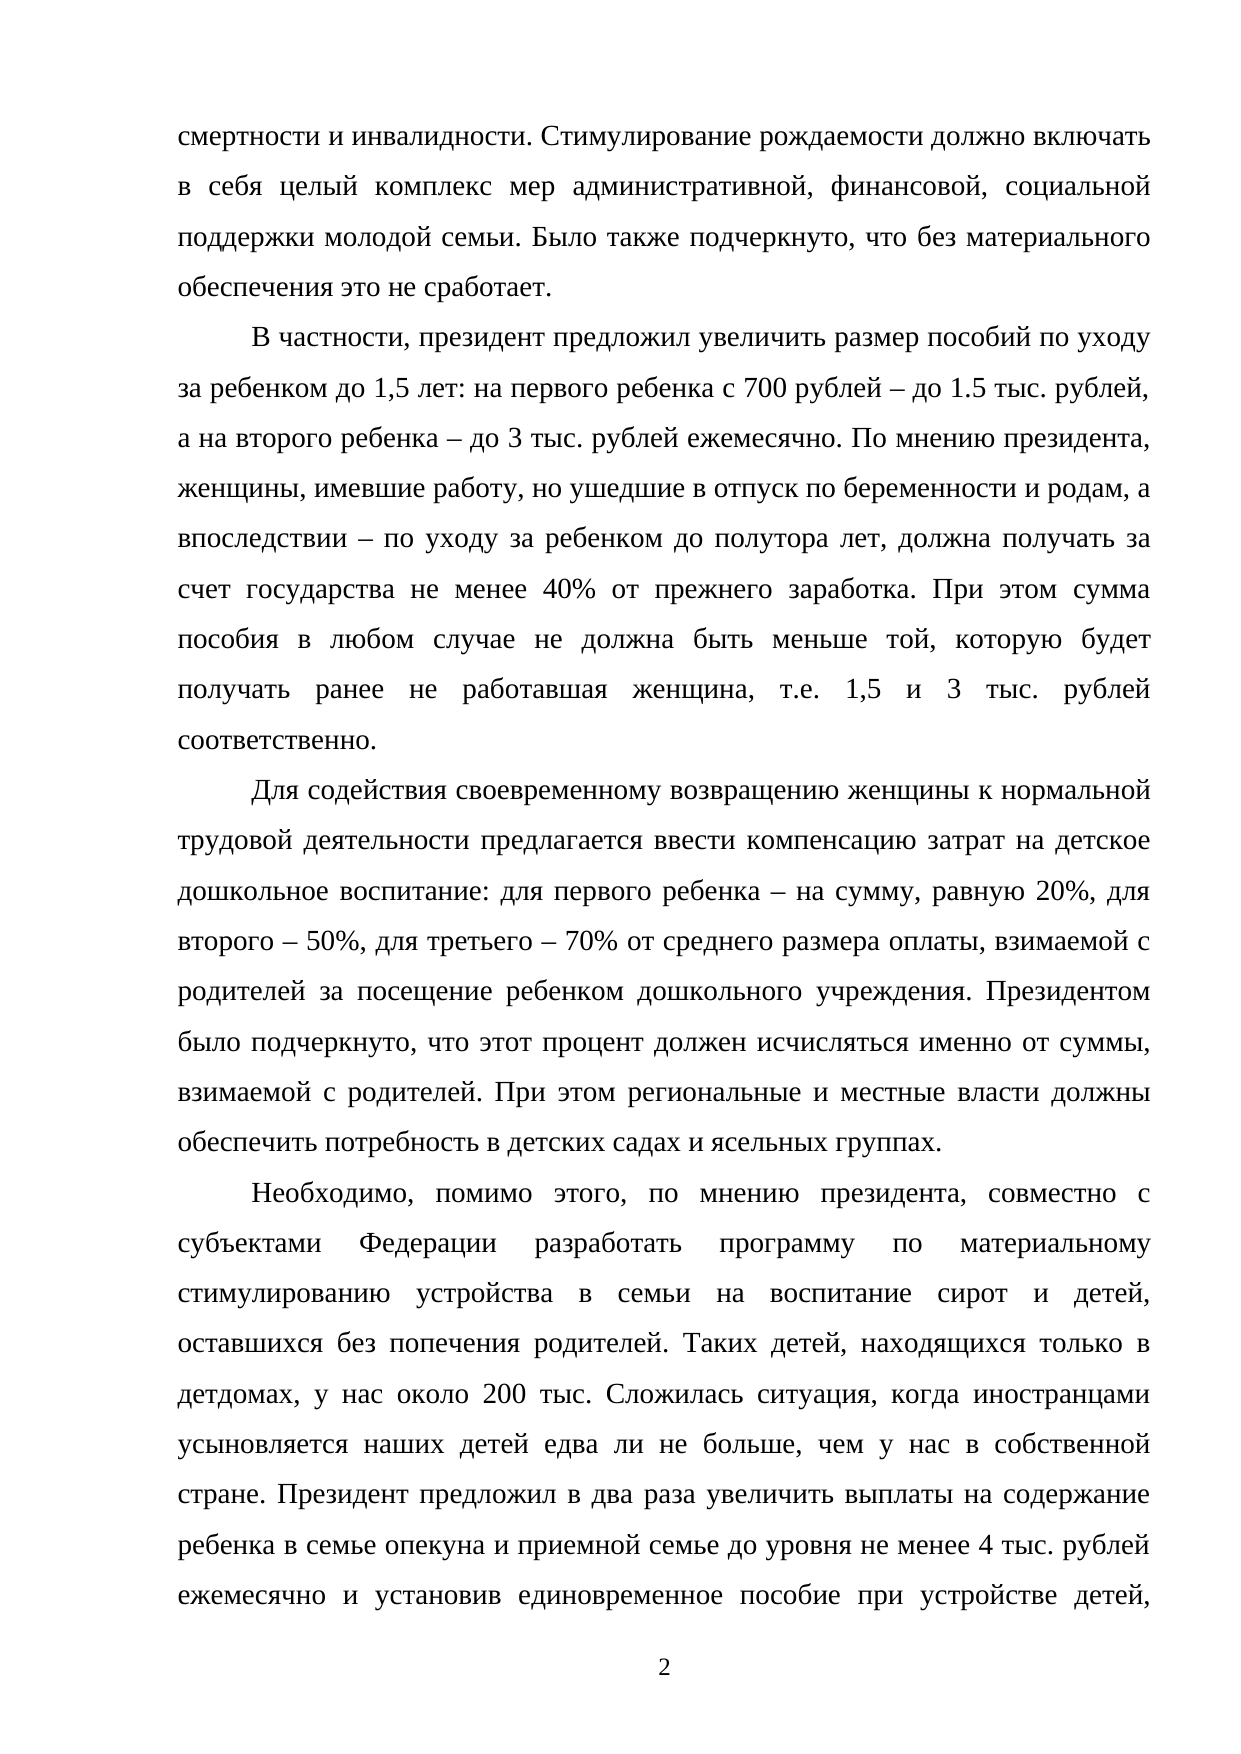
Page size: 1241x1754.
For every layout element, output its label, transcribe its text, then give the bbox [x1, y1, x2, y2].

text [177, 1175, 1152, 1611]
text Для содействия своевременному возвращению женщины к нормальной трудовой деятельности предлагается ввести компенсацию затрат на детское дошкольное воспитание: для первого ребенка – на сумму, равную 20%, для второго – 50%, для третьего – 70% от среднего размера оплаты, взимаемой с родителей за посещение ребенком дошкольного учреждения. Президентом было подчеркнуто, что этот процент должен исчисляться именно от суммы, взимаемой с родителей. При этом региональные и местные власти должны обеспечить потребность в детских садах и ясельных группах. [177, 772, 1152, 1158]
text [177, 118, 1152, 303]
text В частности, президент предложил увеличить размер пособий по уходу за ребенком до 1,5 лет: на первого ребенка с 700 рублей – до 1.5 тыс. рублей, а на второго ребенка – до 3 тыс. рублей ежемесячно. По мнению президента, женщины, имевшие работу, но ушедшие в отпуск по беременности и родам, а впоследствии – по уходу за ребенком до полутора лет, должна получать за счет государства не менее 40% от прежнего заработка. При этом сумма пособия в любом случае не должна быть меньше той, которую будет получать ранее не работавшая женщина, т.е. 1,5 и 3 тыс. рублей соответственно. [177, 319, 1152, 755]
